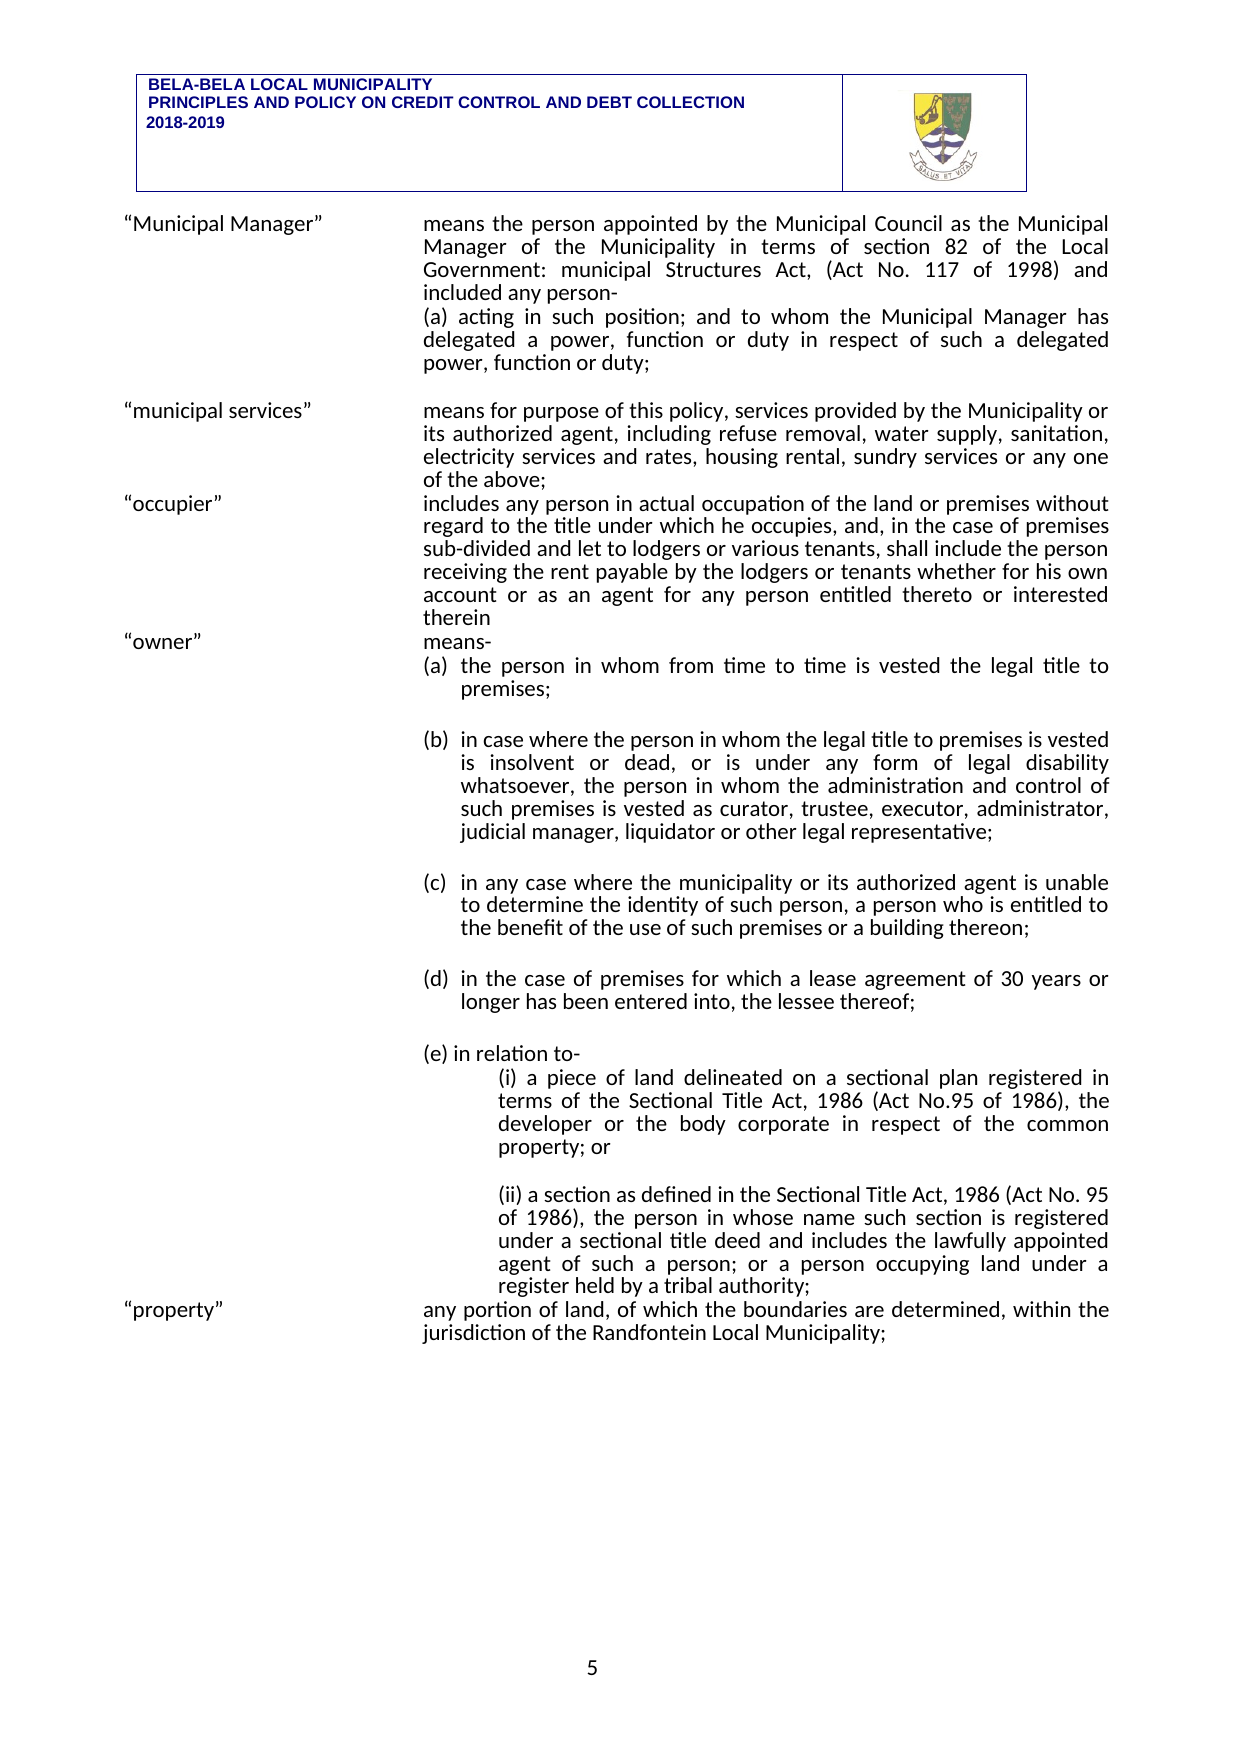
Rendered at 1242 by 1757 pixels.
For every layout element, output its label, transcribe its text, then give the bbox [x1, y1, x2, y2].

text “Municipal Manager” means the person appointed by the Municipal Council as the Municipal Manager of the Municipality in terms of section 82 of the Local Government: municipal Structures Act, (Act No. 117 of 1998) and included any person- [123, 213, 1110, 305]
text (e) in relation to- [348, 1043, 1110, 1066]
list in case where the person in whom the legal title to premises is vested is insolvent or dead, or is under any form of legal disability whatsoever, the person in whom the administration and control of such premises is vested as curator, trustee, executor, administrator, judicial manager, liquidator or other legal representative; [423, 729, 1110, 844]
text (a) acting in such position; and to whom the Municipal Manager has delegated a power, function or duty in respect of such a delegated power, function or duty; [423, 306, 1110, 375]
list in any case where the municipality or its authorized agent is unable to determine the identity of such person, a person who is entitled to the benefit of the use of such premises or a building thereon; [423, 872, 1110, 940]
list the person in whom from time to time is vested the legal title to premises; [423, 655, 1110, 701]
text (i) a piece of land delineated on a sectional plan registered in terms of the Sectional Title Act, 1986 (Act No.95 of 1986), the developer or the body corporate in respect of the common property; or [498, 1067, 1110, 1159]
picture [897, 90, 992, 184]
text “owner” means- [123, 631, 1110, 654]
text “occupier” includes any person in actual occupation of the land or premises without regard to the title under which he occupies, and, in the case of premises sub-divided and let to lodgers or various tenants, shall include the person receiving the rent payable by the lodgers or tenants whether for his own account or as an agent for any person entitled thereto or interested therein [123, 493, 1110, 630]
text (ii) a section as defined in the Sectional Title Act, 1986 (Act No. 95 of 1986), the person in whose name such section is registered under a sectional title deed and includes the lawfully appointed agent of such a person; or a person occupying land under a register held by a tribal authority; [498, 1184, 1110, 1298]
text “municipal services” means for purpose of this policy, services provided by the Municipality or its authorized agent, including refuse removal, water supply, sanitation, electricity services and rates, housing rental, sundry services or any one of the above; [123, 400, 1110, 492]
text “property” any portion of land, of which the boundaries are determined, within the jurisdiction of the Randfontein Local Municipality; [123, 1299, 1110, 1345]
list in the case of premises for which a lease agreement of 30 years or longer has been entered into, the lessee thereof; [423, 968, 1110, 1014]
